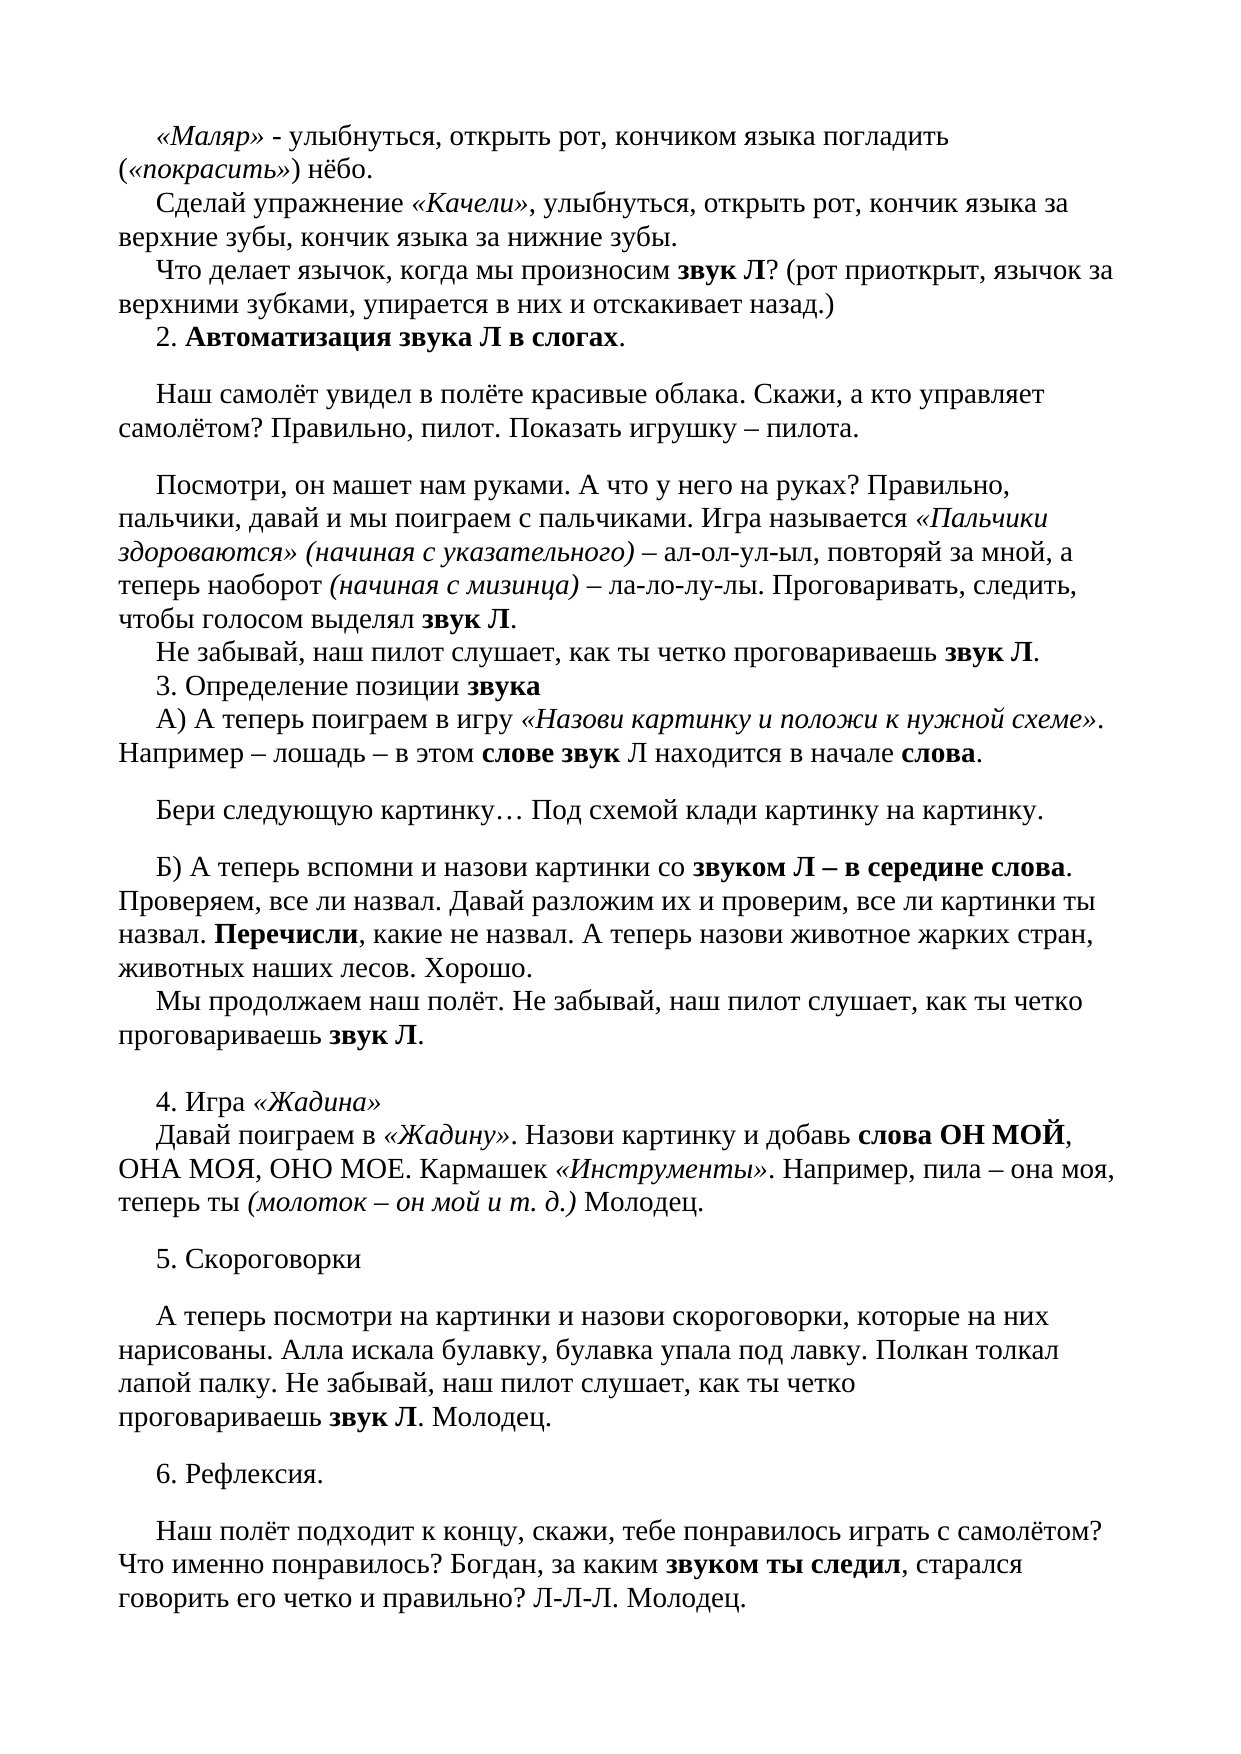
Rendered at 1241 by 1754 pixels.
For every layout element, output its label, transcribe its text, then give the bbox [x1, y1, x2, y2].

text Б) А теперь вспомни и назови картинки со звуком Л – в середине слова. Проверяем, все ли назвал. Давай разложим их и проверим, все ли картинки ты назвал. Перечисли, какие не назвал. А теперь назови животное жарких стран, животных наших лесов. Хорошо. [118, 849, 1122, 983]
text Наш полёт подходит к концу, скажи, тебе понравилось играть с самолётом? Что именно понравилось? Богдан, за каким звуком ты следил, старался говорить его четко и правильно? Л-Л-Л. Молодец. [118, 1513, 1122, 1614]
text А) А теперь поиграем в игру «Назови картинку и положи к нужной схеме». Например – лошадь – в этом слове звук Л находится в начале слова. [118, 702, 1122, 769]
text Наш самолёт увидел в полёте красивые облака. Скажи, а кто управляет самолётом? Правильно, пилот. Показать игрушку – пилота. [118, 376, 1122, 443]
text Посмотри, он машет нам руками. А что у него на руках? Правильно, пальчики, давай и мы поиграем с пальчиками. Игра называется «Пальчики здороваются» (начиная с указательного) – ал-ол-ул-ыл, повторяй за мной, а теперь наоборот (начиная с мизинца) – ла-ло-лу-лы. Проговаривать, следить, чтобы голосом выделял звук Л. [118, 467, 1122, 634]
text «Маляр» - улыбнуться, открыть рот, кончиком языка погладить («покрасить») нёбо. [118, 118, 1122, 185]
text Давай поиграем в «Жадину». Назови картинку и добавь слова ОН МОЙ, ОНА МОЯ, ОНО МОЕ. Кармашек «Инструменты». Например, пила – она моя, теперь ты (молоток – он мой и т. д.) Молодец. [118, 1117, 1122, 1218]
text 6. Рефлексия. [118, 1456, 1122, 1490]
text 4. Игра «Жадина» [118, 1084, 1122, 1117]
text А теперь посмотри на картинки и назови скороговорки, которые на них нарисованы. Алла искала булавку, булавка упала под лавку. Полкан толкал лапой палку. Не забывай, наш пилот слушает, как ты четко проговариваешь звук Л. Молодец. [118, 1298, 1122, 1433]
text Бери следующую картинку… Под схемой клади картинку на картинку. [118, 792, 1122, 826]
text 3. Определение позиции звука [118, 668, 1122, 702]
text Что делает язычок, когда мы произносим звук Л? (рот приоткрыт, язычок за верхними зубками, упирается в них и отскакивает назад.) [118, 252, 1122, 319]
text Не забывай, наш пилот слушает, как ты четко проговариваешь звук Л. [118, 634, 1122, 668]
text 5. Скороговорки [118, 1242, 1122, 1275]
text 2. Автоматизация звука Л в слогах. [118, 319, 1122, 353]
text Мы продолжаем наш полёт. Не забывай, наш пилот слушает, как ты четко проговариваешь звук Л. [118, 983, 1122, 1050]
text Сделай упражнение «Качели», улыбнуться, открыть рот, кончик языка за верхние зубы, кончик языка за нижние зубы. [118, 185, 1122, 252]
